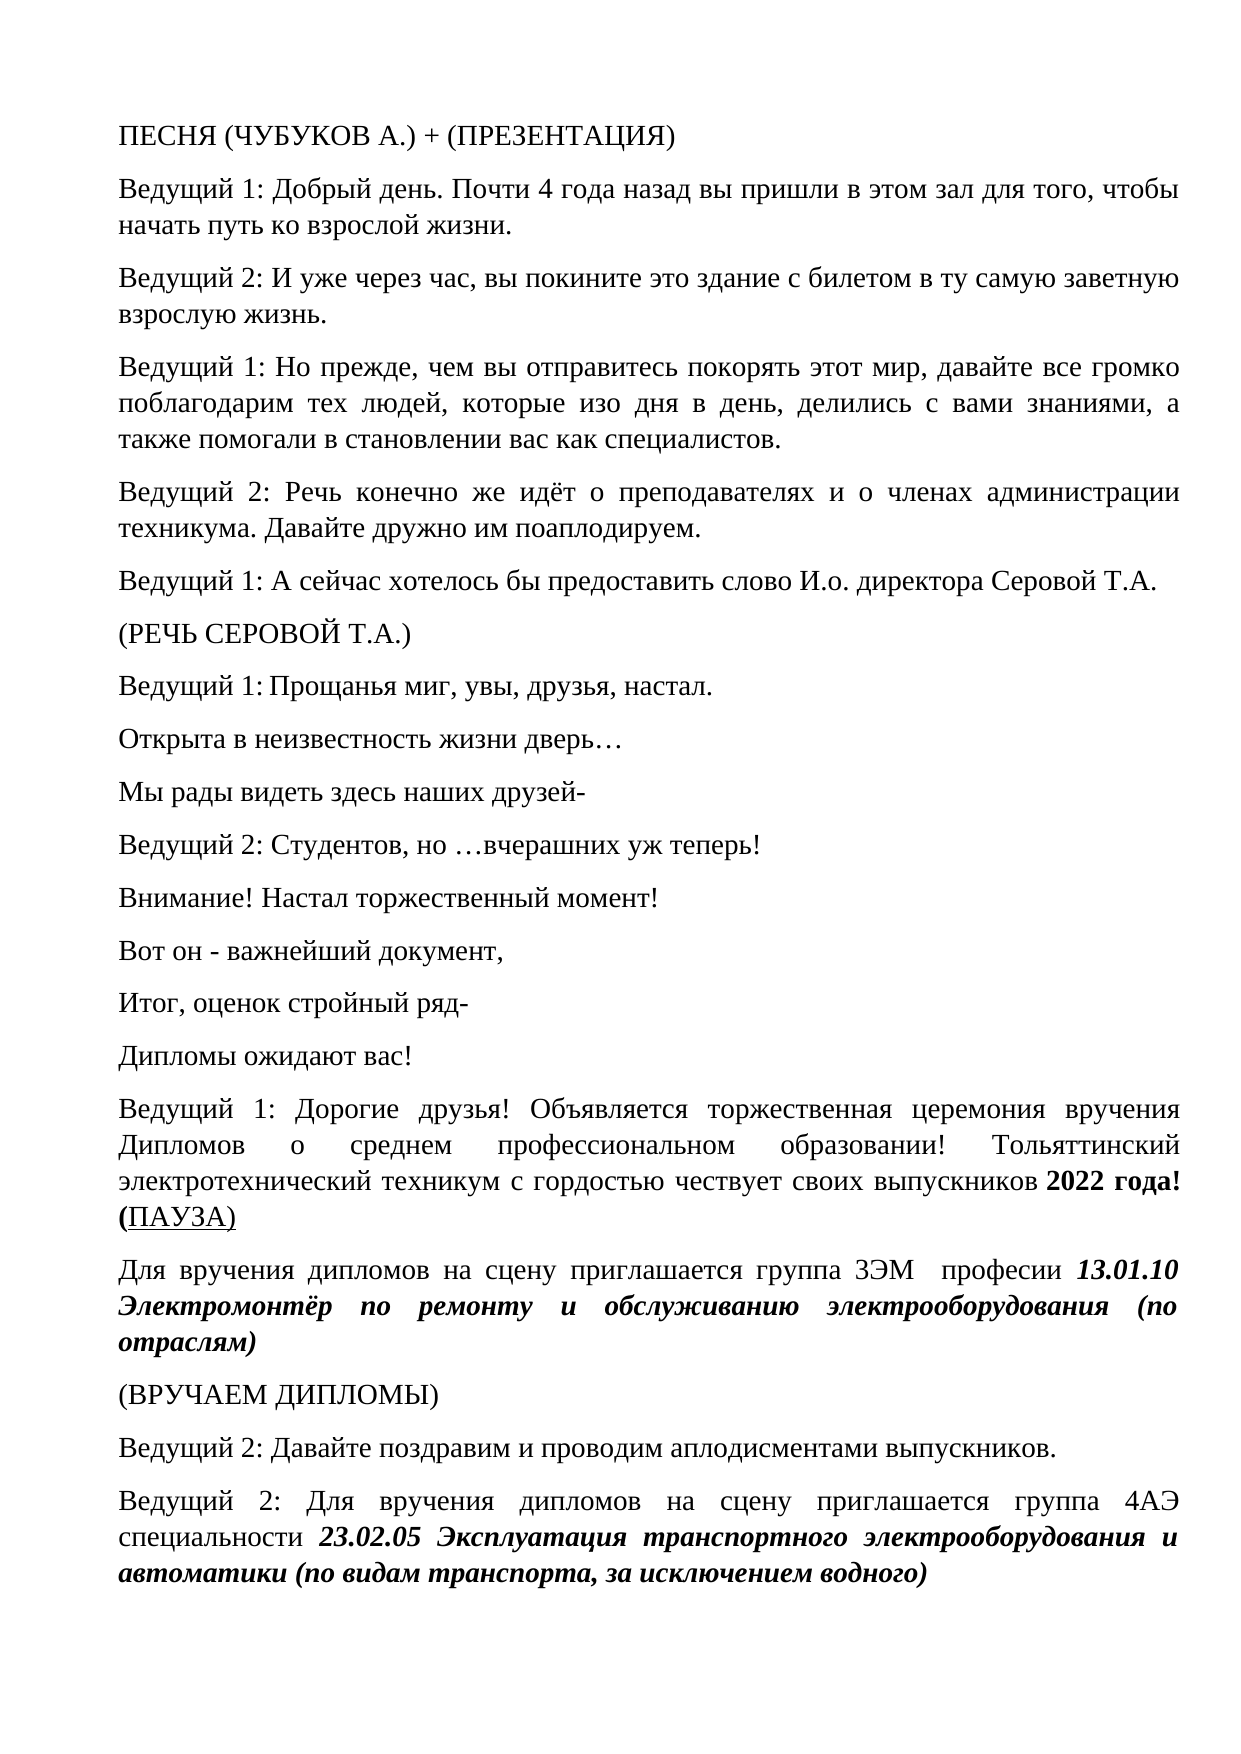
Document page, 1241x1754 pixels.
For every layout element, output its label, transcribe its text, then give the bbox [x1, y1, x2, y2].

text Ведущий 2: Речь конечно же идёт о преподавателях и о членах администрации техникума. Давайте дружно им поаплодируем. [118, 474, 1181, 544]
text Мы рады видеть здесь наших друзей- [118, 774, 1181, 808]
text Итог, оценок стройный ряд- [118, 985, 1181, 1019]
text Дипломы ожидают вас! [118, 1038, 1181, 1072]
text Внимание! Настал торжественный момент! [118, 880, 1181, 913]
text Ведущий 1: А сейчас хотелось бы предоставить слово И.о. директора Серовой Т.А. [118, 563, 1181, 596]
text (ВРУЧАЕМ ДИПЛОМЫ) [118, 1377, 1181, 1411]
text Открыта в неизвестность жизни дверь… [118, 721, 1181, 755]
text Вот он - важнейший документ, [118, 933, 1181, 966]
text Ведущий 2: Для вручения дипломов на сцену приглашается группа 4АЭ специальности 23.02.05 Эксплуатация транспортного электрооборудования и автоматики (по видам транспорта, за исключением водного) [118, 1483, 1181, 1589]
text Для вручения дипломов на сцену приглашается группа 3ЭМ професии 13.01.10 Электромонтёр по ремонту и обслуживанию электрооборудования (по отраслям) [118, 1252, 1181, 1358]
text Ведущий 2: Студентов, но …вчерашних уж теперь! [118, 827, 1181, 861]
text Ведущий 1: Прощанья миг, увы, друзья, настал. [118, 668, 1181, 702]
text Ведущий 2: И уже через час, вы покините это здание с билетом в ту самую заветную взрослую жизнь. [118, 260, 1181, 329]
text ПЕСНЯ (ЧУБУКОВ А.) + (ПРЕЗЕНТАЦИЯ) [118, 118, 1181, 152]
text Ведущий 1: Дорогие друзья! Объявляется торжественная церемония вручения Дипломов о среднем профессиональном образовании! Тольяттинский электротехнический техникум с гордостью чествует своих выпускников 2022 года! (ПАУЗА) [118, 1091, 1181, 1233]
text Ведущий 1: Но прежде, чем вы отправитесь покорять этот мир, давайте все громко поблагодарим тех людей, которые изо дня в день, делились с вами знаниями, а также помогали в становлении вас как специалистов. [118, 349, 1181, 455]
text (РЕЧЬ СЕРОВОЙ Т.А.) [118, 616, 1181, 649]
text Ведущий 1: Добрый день. Почти 4 года назад вы пришли в этом зал для того, чтобы начать путь ко взрослой жизни. [118, 171, 1181, 241]
text Ведущий 2: Давайте поздравим и проводим аплодисментами выпускников. [118, 1430, 1181, 1464]
